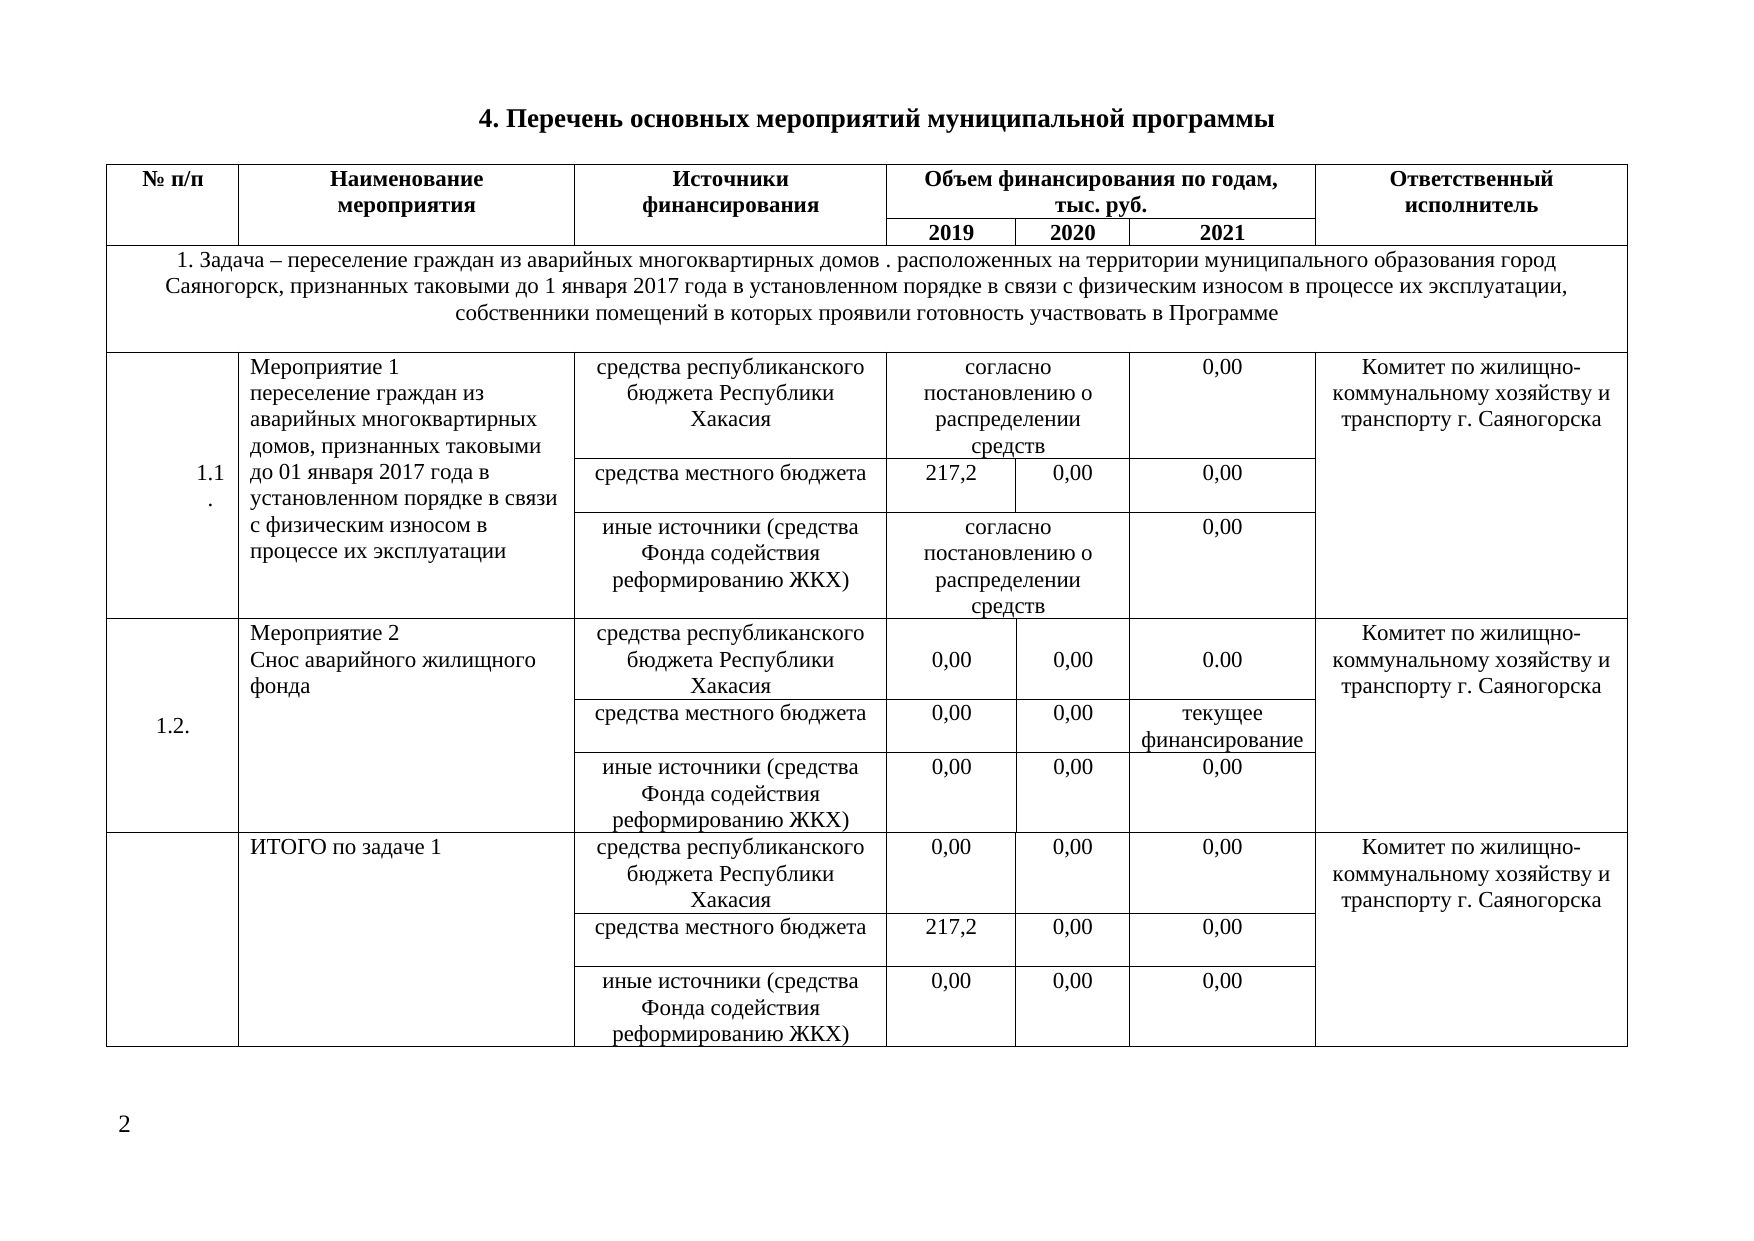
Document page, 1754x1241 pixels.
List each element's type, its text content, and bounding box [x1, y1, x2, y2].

table_cell средства республиканского бюджета Республики Хакасия [575, 353, 886, 458]
table_cell ИТОГО по задаче 1 [239, 833, 574, 1046]
table_cell средства республиканского бюджета Республики Хакасия [575, 619, 886, 698]
table_cell 0,00 [1130, 967, 1315, 1046]
table_cell 0,00 [1130, 833, 1315, 912]
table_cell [575, 833, 886, 912]
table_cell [1316, 833, 1627, 1046]
table_cell 0,00 [887, 833, 1015, 912]
table_cell иные источники (средства Фонда содействия реформированию ЖКХ) [575, 513, 886, 618]
table_cell Мероприятие 1 переселение граждан из аварийных многоквартирных домов, признанных таковыми до 01 января 2017 года в установленном порядке в связи с физическим износом в процессе их эксплуатации [239, 353, 574, 618]
table_cell согласно постановлению о распределении средств [887, 513, 1129, 618]
table_cell 0,00 [1130, 753, 1315, 832]
table_cell 1. Задача – переселение граждан из аварийных многоквартирных домов . расположенных на территории муниципального образования город Саяногорск, признанных таковыми до 1 января 2017 года в установленном порядке в связи с физическим износом в процессе их эксплуатации, собственники помещений в которых проявили готовность участвовать в Программе [107, 246, 1627, 352]
table_cell 0,00 [1017, 753, 1129, 832]
table_cell 1.2. [107, 619, 238, 832]
table_cell иные источники (средства Фонда содействия реформированию ЖКХ) [575, 753, 886, 832]
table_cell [575, 967, 886, 1046]
table_cell Комитет по жилищно-коммунальному хозяйству и транспорту г. Саяногорска [1316, 353, 1627, 618]
table_cell текущее финансирование [1130, 700, 1315, 752]
table_cell 2021 [1130, 219, 1315, 245]
table_cell 0,00 [1016, 459, 1129, 512]
table_cell 0,00 [1016, 833, 1129, 912]
table_cell средства местного бюджета [575, 459, 886, 512]
table_cell средства местного бюджета [575, 700, 886, 752]
table_cell 0,00 [1016, 914, 1129, 966]
table_cell 217,2 [887, 914, 1015, 966]
table_cell Мероприятие 2 Снос аварийного жилищного фонда [239, 619, 574, 832]
table_cell 0,00 [887, 700, 1016, 752]
table_cell 0,00 [887, 619, 1016, 698]
table_cell 2020 [1016, 219, 1129, 245]
table_cell средства местного бюджета [575, 914, 886, 966]
table_header Наименование мероприятия [239, 165, 574, 245]
table_header Объем финансирования по годам, тыс. руб. [887, 165, 1315, 218]
table_cell 0,00 [887, 967, 1015, 1046]
table_cell 0,00 [1130, 459, 1315, 512]
table_cell Комитет по жилищно-коммунальному хозяйству и транспорту г. Саяногорска [1316, 619, 1627, 832]
table_cell 0,00 [1016, 967, 1129, 1046]
table_cell 2019 [887, 219, 1015, 245]
table_cell согласно постановлению о распределении средств [887, 353, 1129, 458]
table_header Источники финансирования [575, 165, 886, 245]
table_cell 0,00 [1130, 914, 1315, 966]
table_cell 1.1. [107, 353, 238, 618]
table_header Ответственный исполнитель [1316, 165, 1627, 245]
table_cell 0,00 [887, 753, 1016, 832]
table_cell [107, 833, 238, 1046]
table_cell 0,00 [1017, 619, 1129, 698]
table_cell 0,00 [1130, 353, 1315, 458]
table_cell 217,2 [887, 459, 1015, 512]
table_cell 0.00 [1130, 619, 1315, 698]
table_cell 0,00 [1017, 700, 1129, 752]
table_cell 0,00 [1130, 513, 1315, 618]
table_header № п/п [107, 165, 238, 245]
text 4. Перечень основных мероприятий муниципальной программы [118, 102, 1636, 133]
